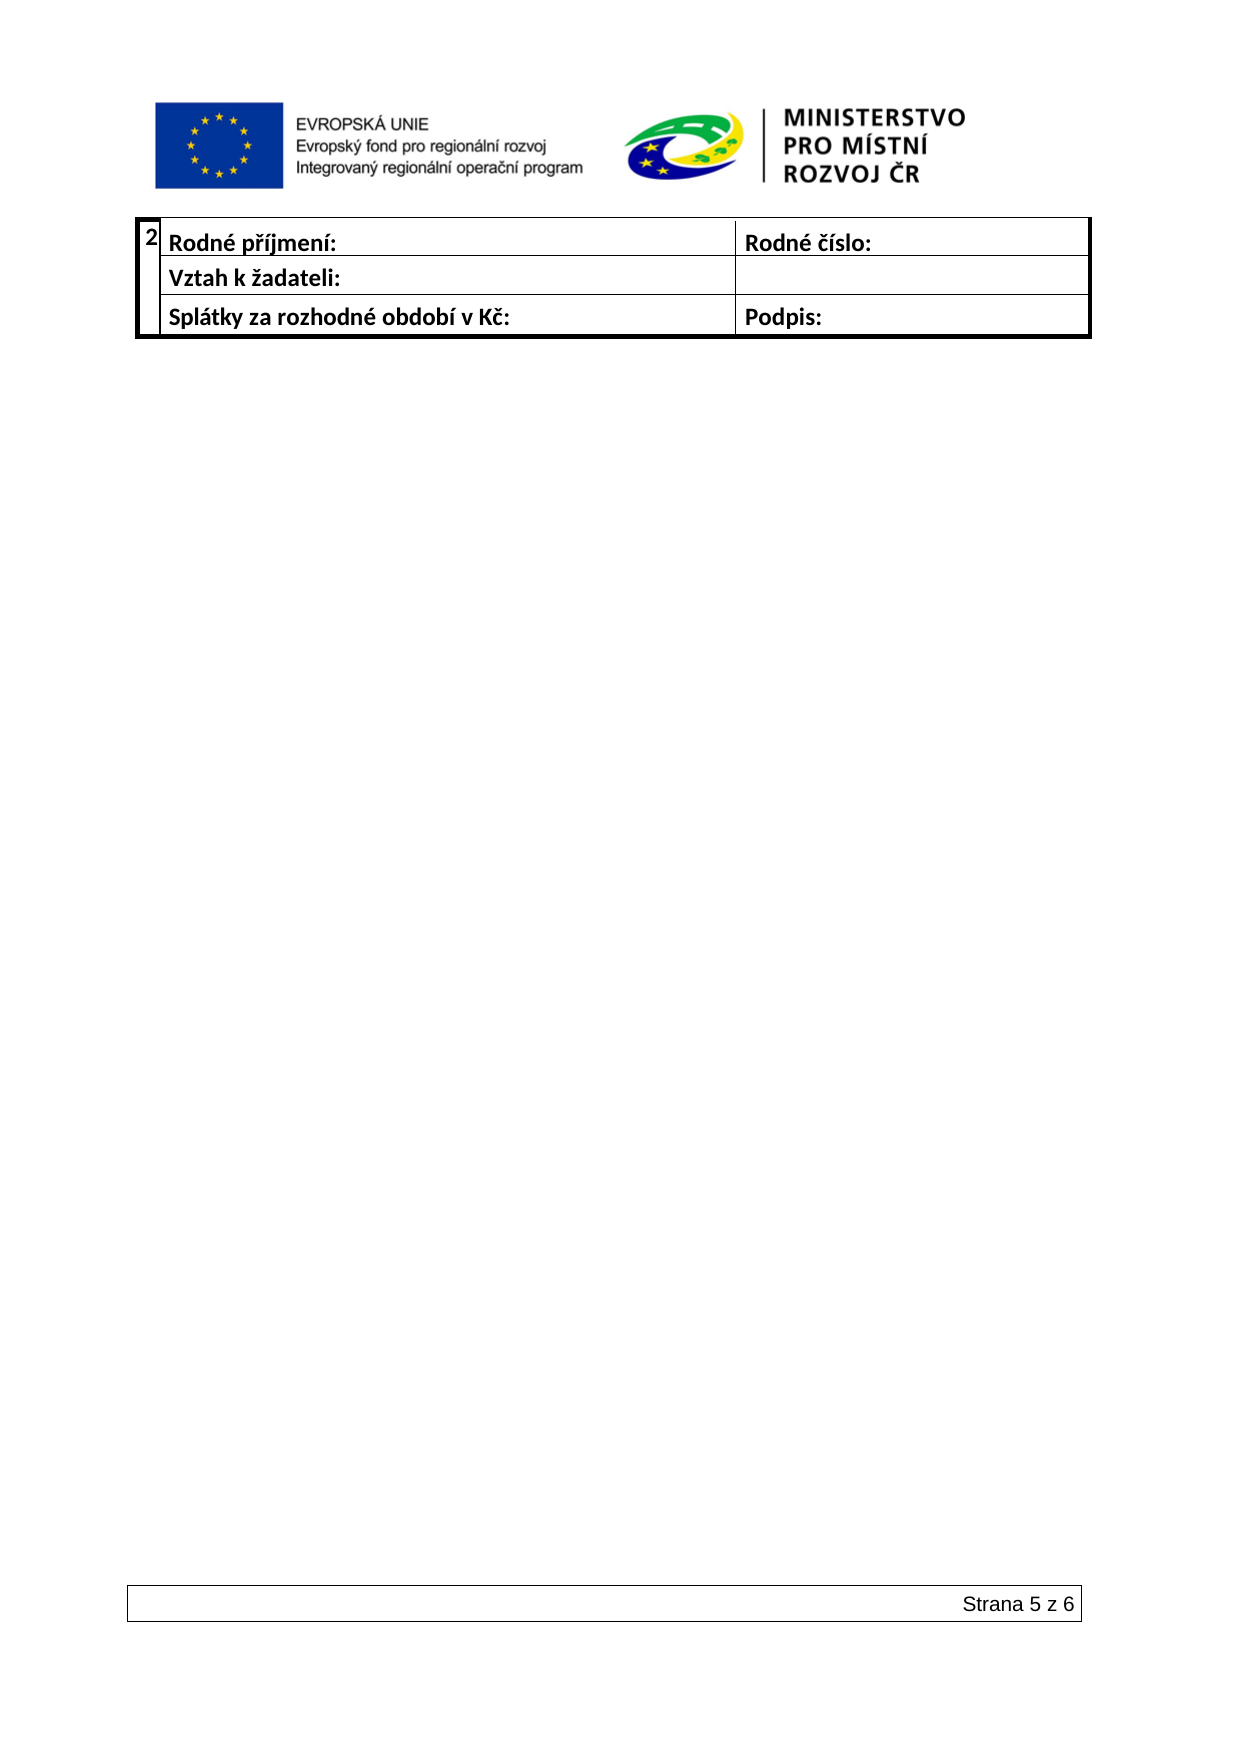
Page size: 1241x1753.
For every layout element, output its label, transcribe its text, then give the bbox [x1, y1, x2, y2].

picture [127, 73, 993, 217]
table_cell Rodné číslo: [736, 218, 1088, 255]
table_cell 2 [140, 222, 159, 334]
table_cell Rodné příjmení: [161, 218, 736, 255]
table_cell Podpis: [736, 295, 1088, 334]
table_cell [736, 256, 1088, 294]
table_cell Splátky za rozhodné období v Kč: [161, 295, 735, 334]
table_cell Vztah k žadateli: [161, 256, 735, 294]
